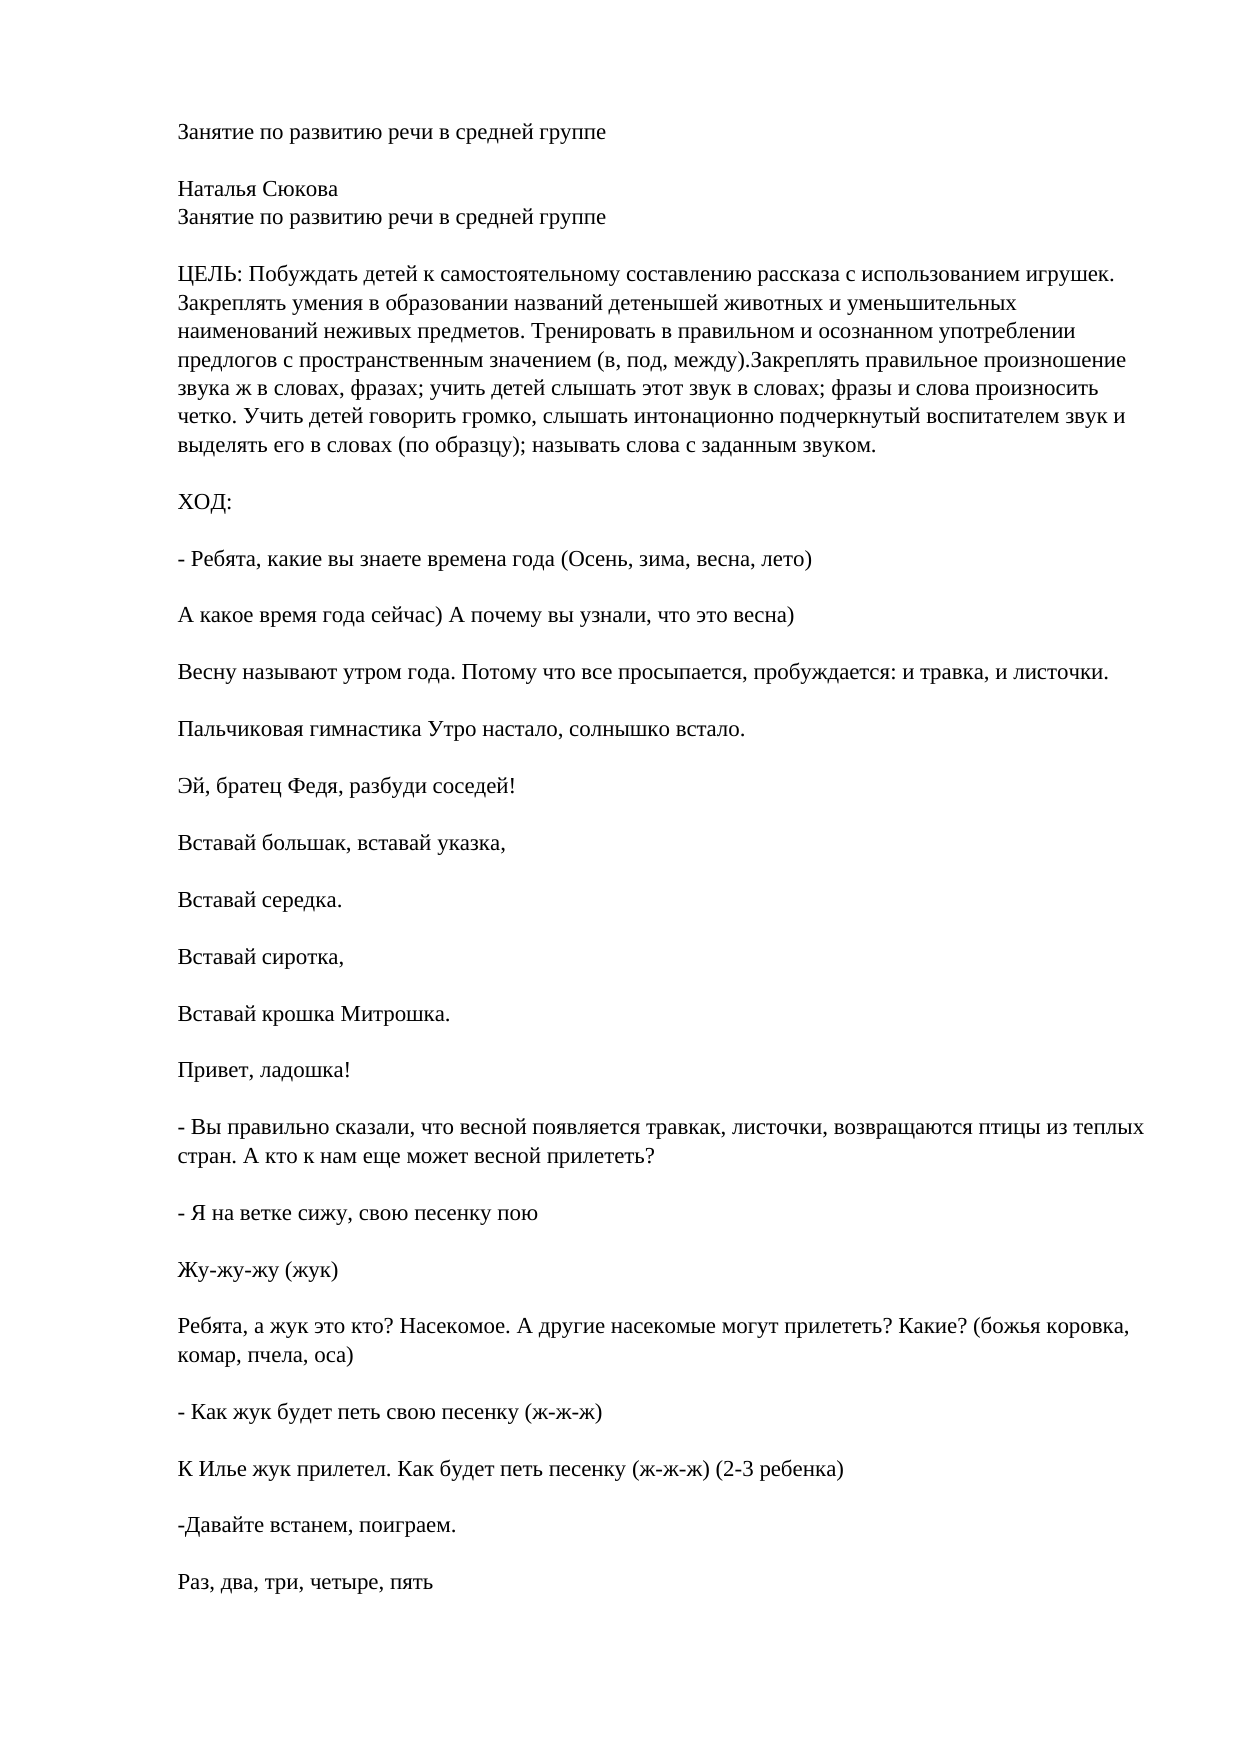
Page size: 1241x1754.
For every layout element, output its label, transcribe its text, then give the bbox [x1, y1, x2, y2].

text Вставай крошка Митрошка. [177, 1000, 1152, 1026]
text Жу-жу-жу (жук) [177, 1256, 1152, 1282]
text Занятие по развитию речи в средней группе [177, 118, 1152, 144]
text Привет, ладошка! [177, 1057, 1152, 1083]
text Весну называют утром года. Потому что все просыпается, пробуждается: и травка, и листочки. [177, 658, 1152, 685]
text - Вы правильно сказали, что весной появляется травкак, листочки, возвращаются птицы из теплых стран. А кто к нам еще может весной прилететь? [177, 1113, 1152, 1168]
text -Давайте встанем, поиграем. [177, 1512, 1152, 1538]
text - Как жук будет петь свою песенку (ж-ж-ж) [177, 1398, 1152, 1424]
text Раз, два, три, четыре, пять [177, 1568, 1152, 1595]
text Эй, братец Федя, разбуди соседей! [177, 772, 1152, 798]
text Вставай сиротка, [177, 943, 1152, 969]
text Пальчиковая гимнастика Утро настало, солнышко встало. [177, 715, 1152, 742]
text ЦЕЛЬ: Побуждать детей к самостоятельному составлению рассказа с использованием игрушек. Закреплять умения в образовании названий детенышей животных и уменьшительных наименований неживых предметов. Тренировать в правильном и осознанном употреблении предлогов с пространственным значением (в, под, между).Закреплять правильное произношение звука ж в словах, фразах; учить детей слышать этот звук в словах; фразы и слова произносить четко. Учить детей говорить громко, слышать интонационно подчеркнутый воспитателем звук и выделять его в словах (по образцу); называть слова с заданным звуком. [177, 260, 1152, 457]
text ХОД: [177, 488, 1152, 514]
text Вставай середка. [177, 886, 1152, 912]
text К Илье жук прилетел. Как будет петь песенку (ж-ж-ж) (2-3 ребенка) [177, 1455, 1152, 1481]
text - Я на ветке сижу, свою песенку пою [177, 1199, 1152, 1225]
text Вставай большак, вставай указка, [177, 829, 1152, 855]
text А какое время года сейчас) А почему вы узнали, что это весна) [177, 602, 1152, 628]
text - Ребята, какие вы знаете времена года (Осень, зима, весна, лето) [177, 545, 1152, 571]
text Наталья Сюкова [177, 175, 1152, 201]
text Ребята, а жук это кто? Насекомое. А другие насекомые могут прилететь? Какие? (божья коровка, комар, пчела, оса) [177, 1312, 1152, 1367]
text Занятие по развитию речи в средней группе [177, 203, 1152, 230]
